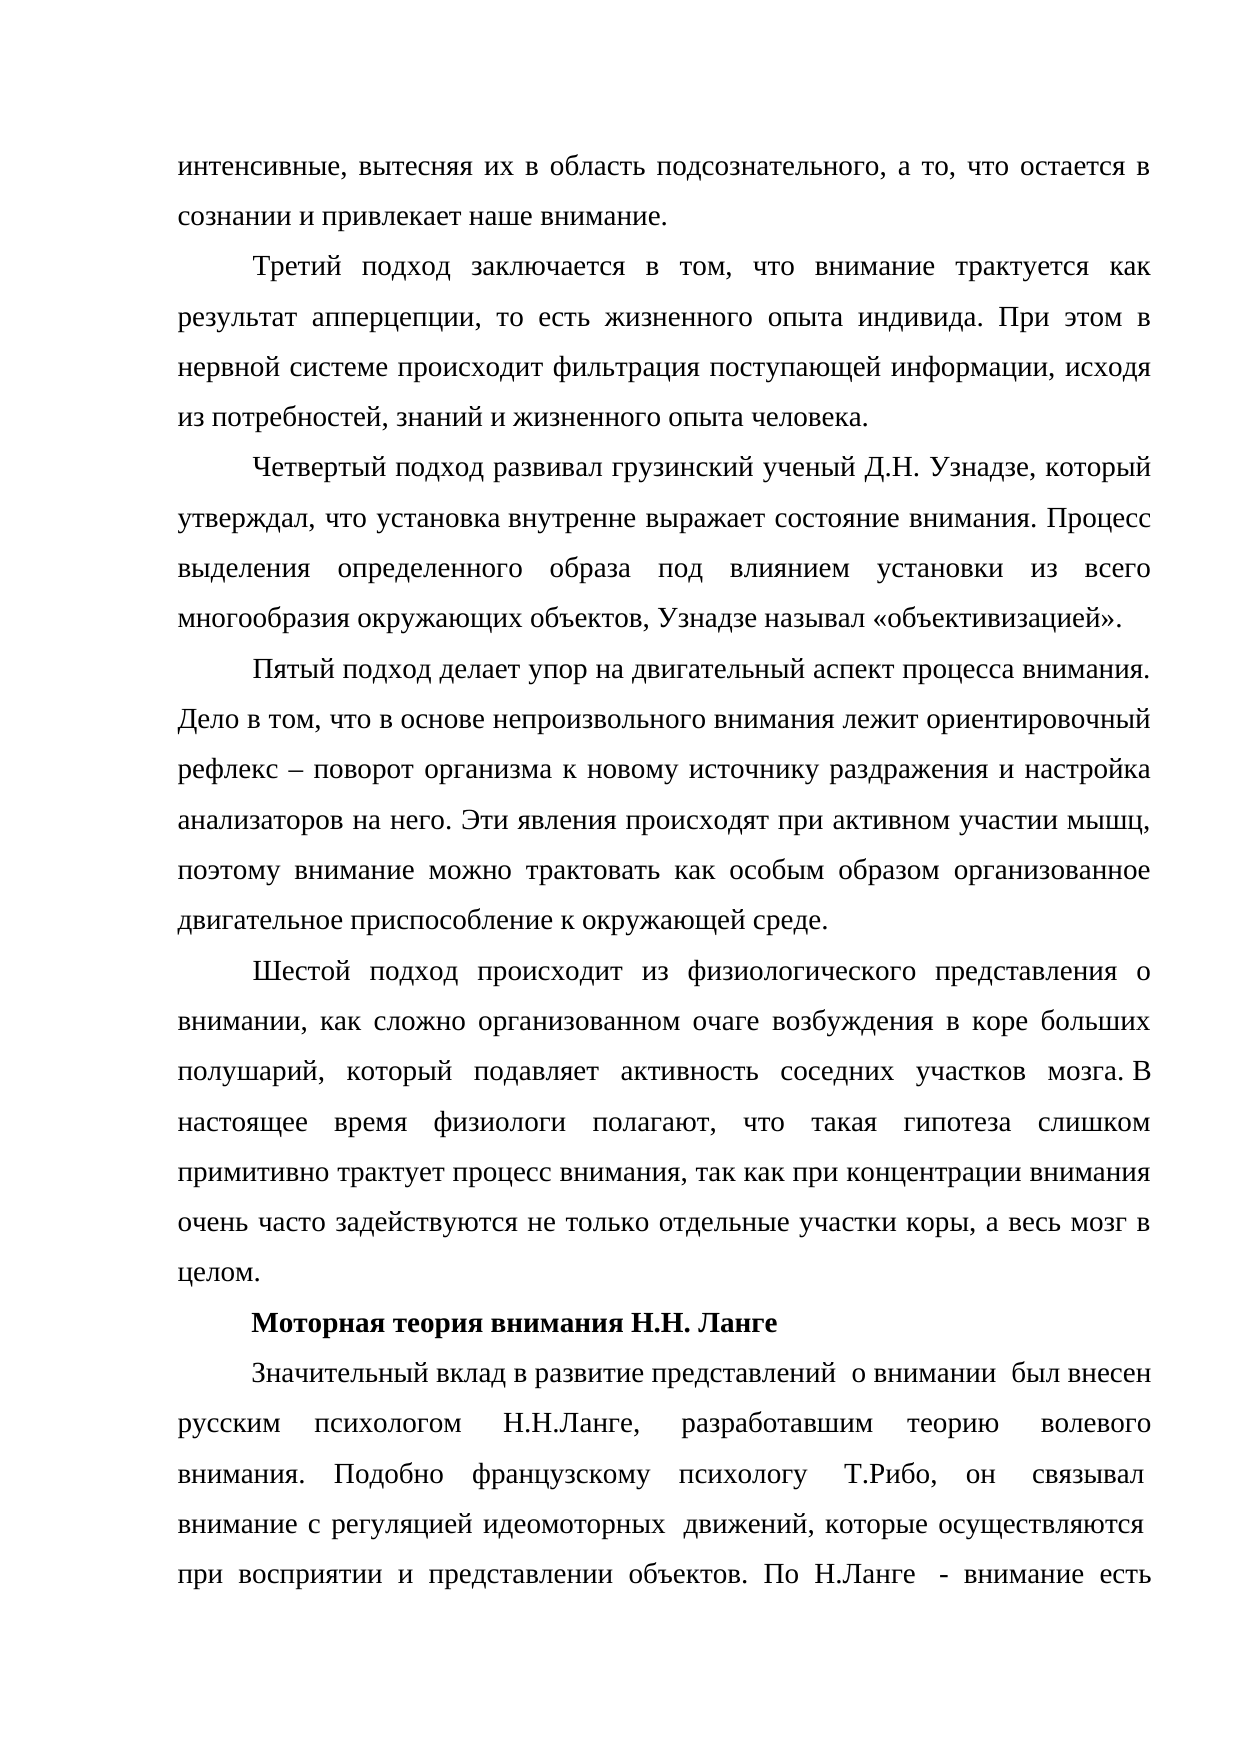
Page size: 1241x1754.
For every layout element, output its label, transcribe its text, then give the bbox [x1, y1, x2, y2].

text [177, 1355, 1152, 1590]
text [177, 148, 1152, 232]
text Четвертый подход развивал грузинский ученый Д.Н. Узнадзе, который утверждал, что установка внутренне выражает состояние внимания. Процесс выделения определенного образа под влиянием установки из всего многообразия окружающих объектов, Узнадзе называл «объективизацией». [177, 449, 1152, 634]
text Моторная теория внимания Н.Н. Ланге [177, 1305, 1152, 1338]
text Третий подход заключается в том, что внимание трактуется как результат апперцепции, то есть жизненного опыта индивида. При этом в нервной системе происходит фильтрация поступающей информации, исходя из потребностей, знаний и жизненного опыта человека. [177, 248, 1152, 433]
text Шестой подход происходит из физиологического представления о внимании, как сложно организованном очаге возбуждения в коре больших полушарий, который подавляет активность соседних участков мозга. В настоящее время физиологи полагают, что такая гипотеза слишком примитивно трактует процесс внимания, так как при концентрации внимания очень часто задействуются не только отдельные участки коры, а весь мозг в целом. [177, 953, 1152, 1288]
text Пятый подход делает упор на двигательный аспект процесса внимания. Дело в том, что в основе непроизвольного внимания лежит ориентировочный рефлекс – поворот организма к новому источнику раздражения и настройка анализаторов на него. Эти явления происходят при активном участии мышц, поэтому внимание можно трактовать как особым образом организованное двигательное приспособление к окружающей среде. [177, 651, 1152, 936]
